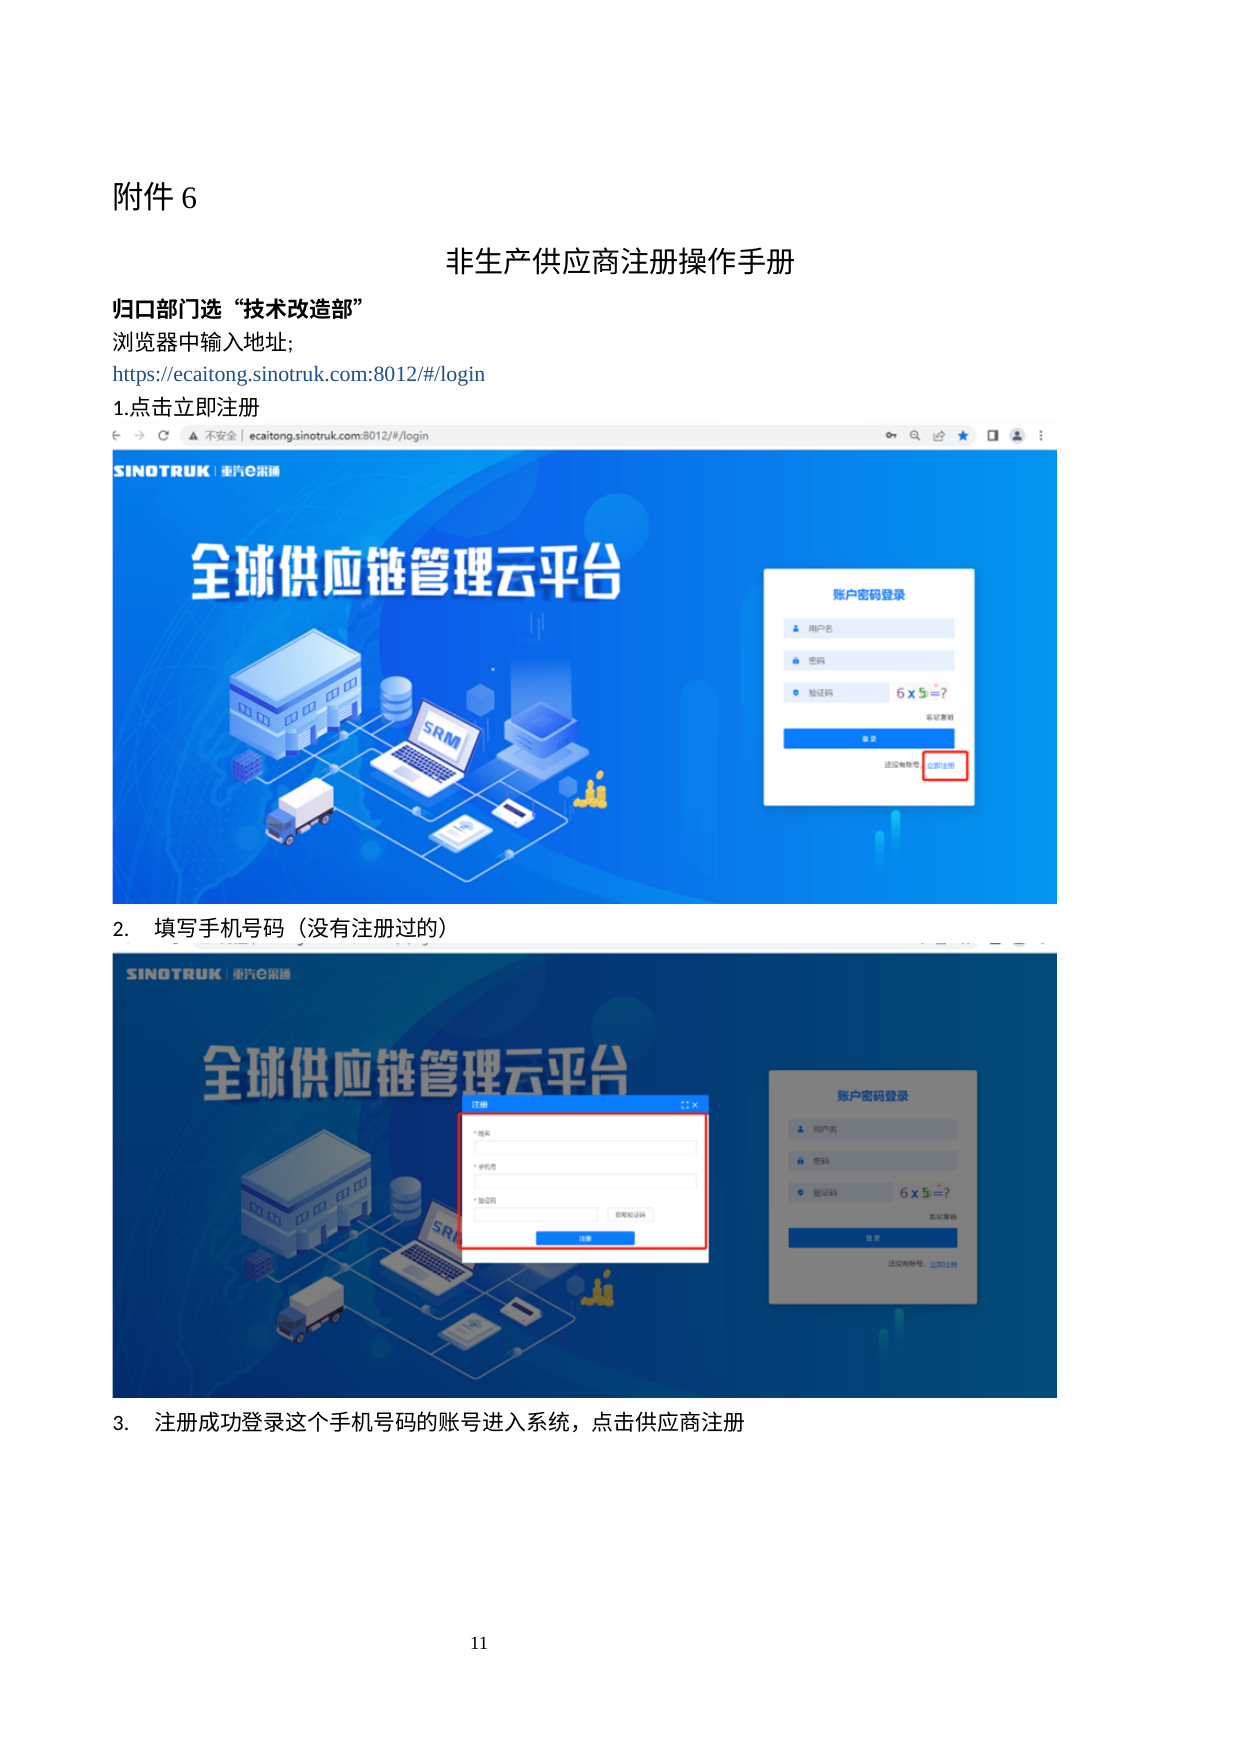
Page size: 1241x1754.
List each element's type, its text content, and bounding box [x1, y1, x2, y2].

text 浏览器中输入地址; [112, 324, 1128, 357]
text 3. 注册成功登录这个手机号码的账号进入系统，点击供应商注册 [112, 1405, 1128, 1437]
text https://ecaitong.sinotruk.com:8012/#/login [112, 357, 1128, 389]
text 2. 填写手机号码（没有注册过的） [112, 911, 1128, 943]
text 1.点击立即注册 [112, 389, 1128, 422]
text 归口部门选“技术改造部” [112, 292, 1128, 324]
picture [112, 422, 1057, 904]
text 附件6 [112, 162, 1128, 227]
text 非生产供应商注册操作手册 [112, 227, 1128, 292]
picture [112, 943, 1057, 1398]
